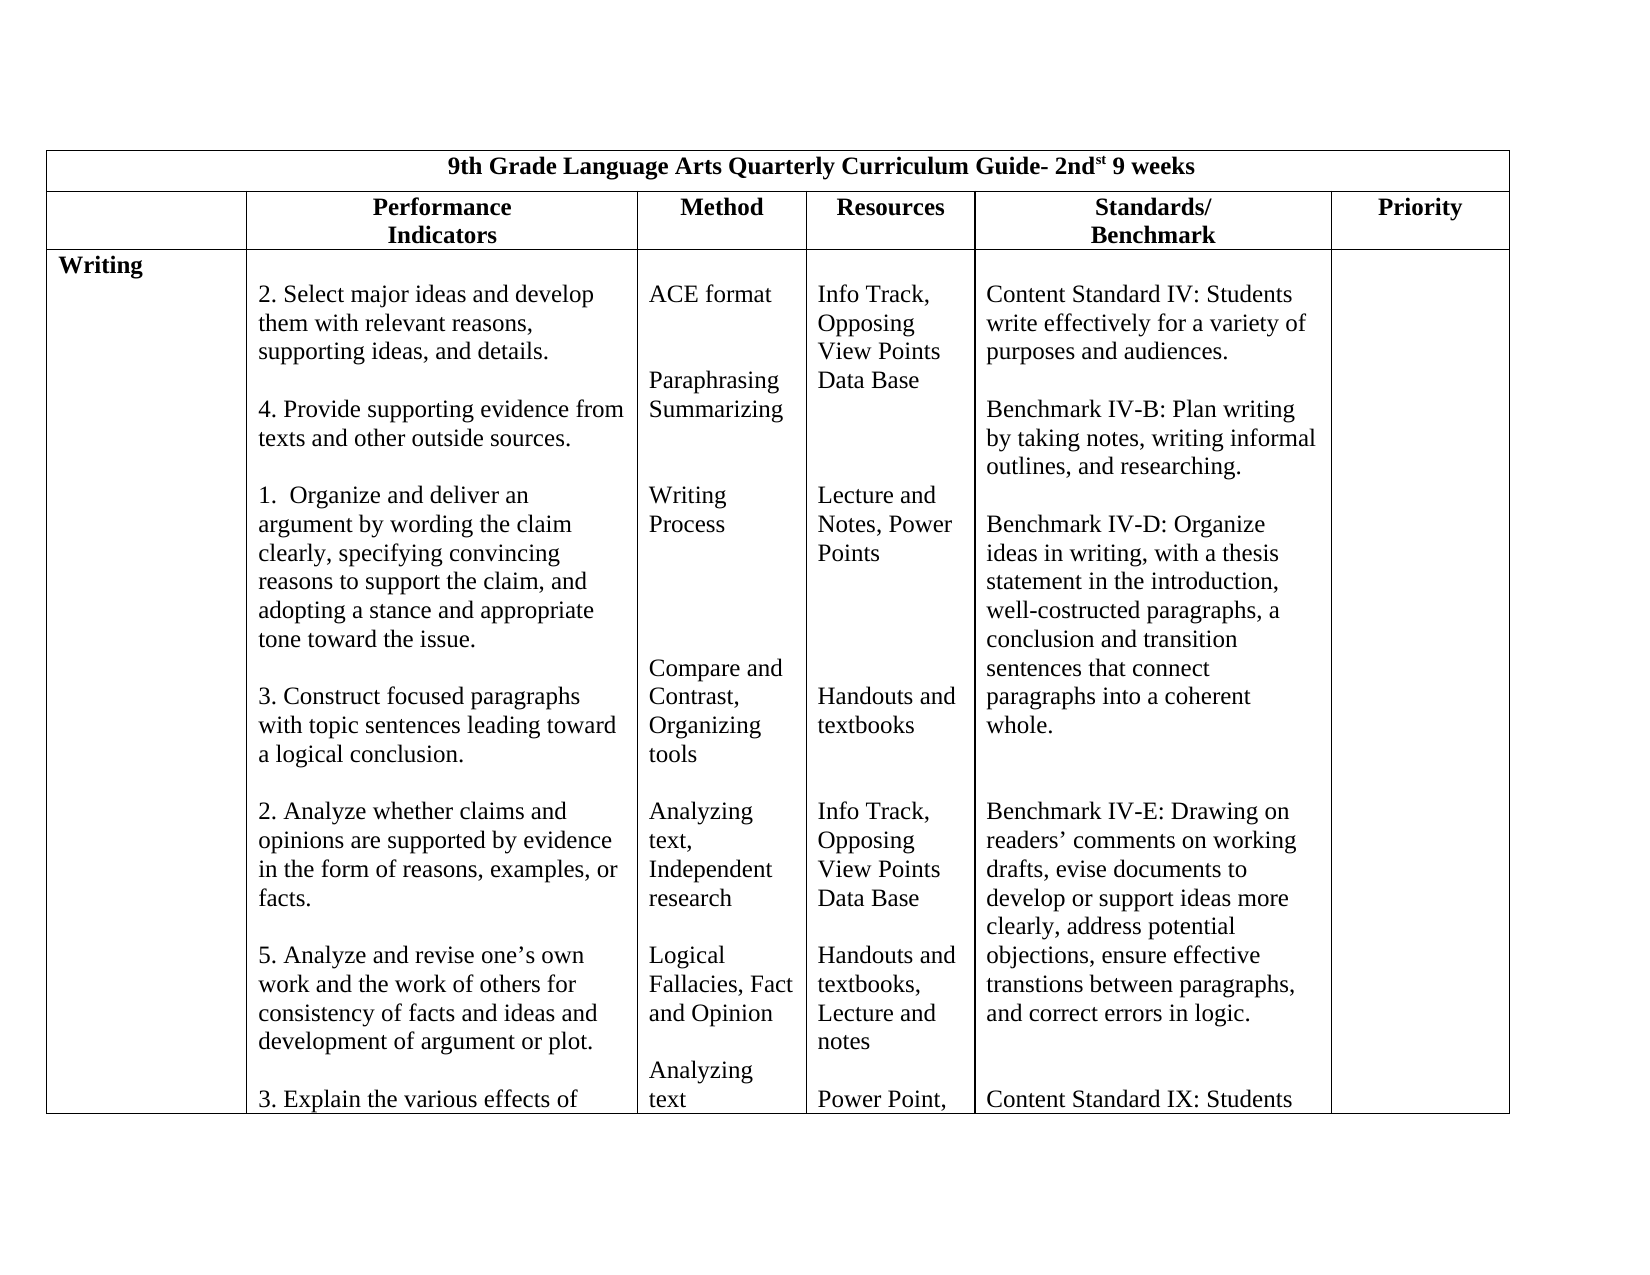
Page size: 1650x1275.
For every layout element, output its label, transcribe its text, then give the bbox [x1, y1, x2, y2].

table_cell [47, 192, 246, 249]
table_header 9th Grade Language Arts Quarterly Curriculum Guide- 2ndst 9 weeks [47, 151, 1509, 191]
table_cell Method [638, 192, 806, 249]
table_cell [47, 250, 246, 1113]
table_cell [976, 250, 1331, 1113]
table_cell Standards/ Benchmark [976, 192, 1331, 249]
table_cell Priority [1332, 192, 1509, 249]
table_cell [638, 250, 806, 1113]
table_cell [247, 250, 637, 1113]
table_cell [807, 250, 974, 1113]
table_cell Performance Indicators [247, 192, 637, 249]
table_cell Resources [807, 192, 974, 249]
table_cell [1332, 250, 1509, 1113]
